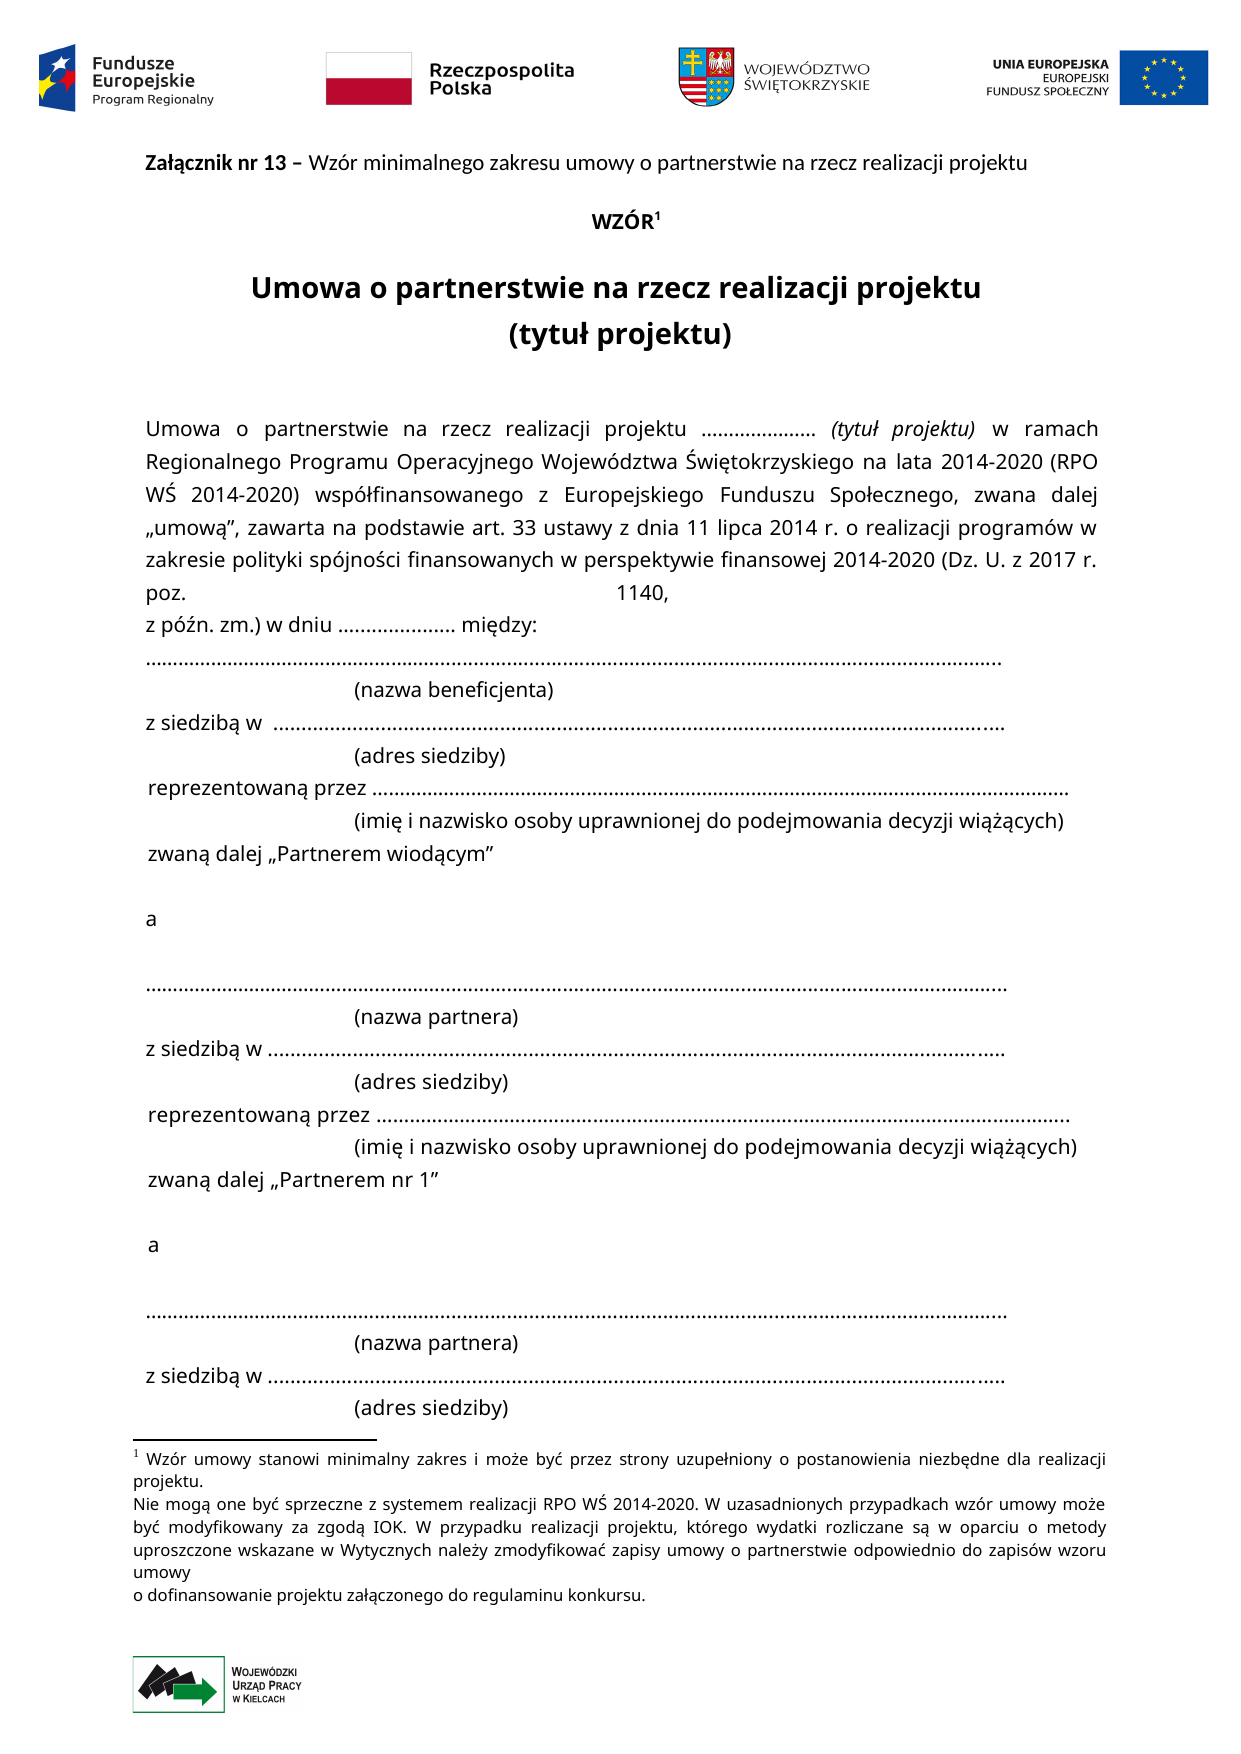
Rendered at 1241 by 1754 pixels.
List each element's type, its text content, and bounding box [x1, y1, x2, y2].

text a [148, 1230, 1093, 1258]
text (adres siedziby) [293, 1067, 1093, 1096]
text z siedzibą w .................................................................................................................................. [145, 1361, 1093, 1389]
text ………………………………………………..................................................................................................... [145, 643, 1097, 671]
text reprezentowaną przez ………………………………………………………………………………………………………………. [148, 773, 1093, 802]
text (nazwa beneficjenta) [293, 676, 1097, 704]
text (nazwa partnera) [293, 1328, 1097, 1357]
text ………………………………………………...................................................................................................... [145, 969, 1097, 998]
text zwaną dalej „Partnerem nr 1” [148, 1165, 1093, 1193]
text z siedzibą w ................................................................................................................................. [145, 708, 1093, 737]
text Umowa o partnerstwie na rzecz realizacji projektu ………………… (tytuł projektu) w ramach Regionalnego Programu Operacyjnego Województwa Świętokrzyskiego na lata 2014-2020 (RPO WŚ 2014-2020) współfinansowanego z Europejskiego Funduszu Społecznego, zwana dalej „umową”, zawarta na podstawie art. 33 ustawy z dnia 11 lipca 2014 r. o realizacji programów w zakresie polityki spójności finansowanych w perspektywie finansowej 2014-2020 (Dz. U. z 2017 r. poz. 1140, z późn. zm.) w dniu ….................. między: [145, 413, 1099, 639]
text Załącznik nr 13 – Wzór minimalnego zakresu umowy o partnerstwie na rzecz realizacji projektu [145, 148, 1107, 176]
text a [145, 904, 164, 932]
text (imię i nazwisko osoby uprawnionej do podejmowania decyzji wiążących) [133, 806, 1107, 834]
text (adres siedziby) [293, 1393, 1093, 1422]
text z siedzibą w .................................................................................................................................. [145, 1034, 1093, 1063]
picture [132, 1656, 305, 1713]
picture [3, 4, 1241, 151]
text Umowa o partnerstwie na rzecz realizacji projektu (tytuł projektu) [149, 268, 1091, 353]
text (nazwa partnera) [293, 1002, 1097, 1030]
text (imię i nazwisko osoby uprawnionej do podejmowania decyzji wiążących) [293, 1132, 1093, 1161]
text reprezentowaną przez …………………………………………………………………………………………………………….. [148, 1100, 1093, 1128]
text WZÓR [145, 207, 1107, 236]
text ………………………………………………...................................................................................................... [145, 1296, 1097, 1324]
text (adres siedziby) [293, 741, 1093, 769]
text zwaną dalej „Partnerem wiodącym” [133, 839, 1107, 867]
